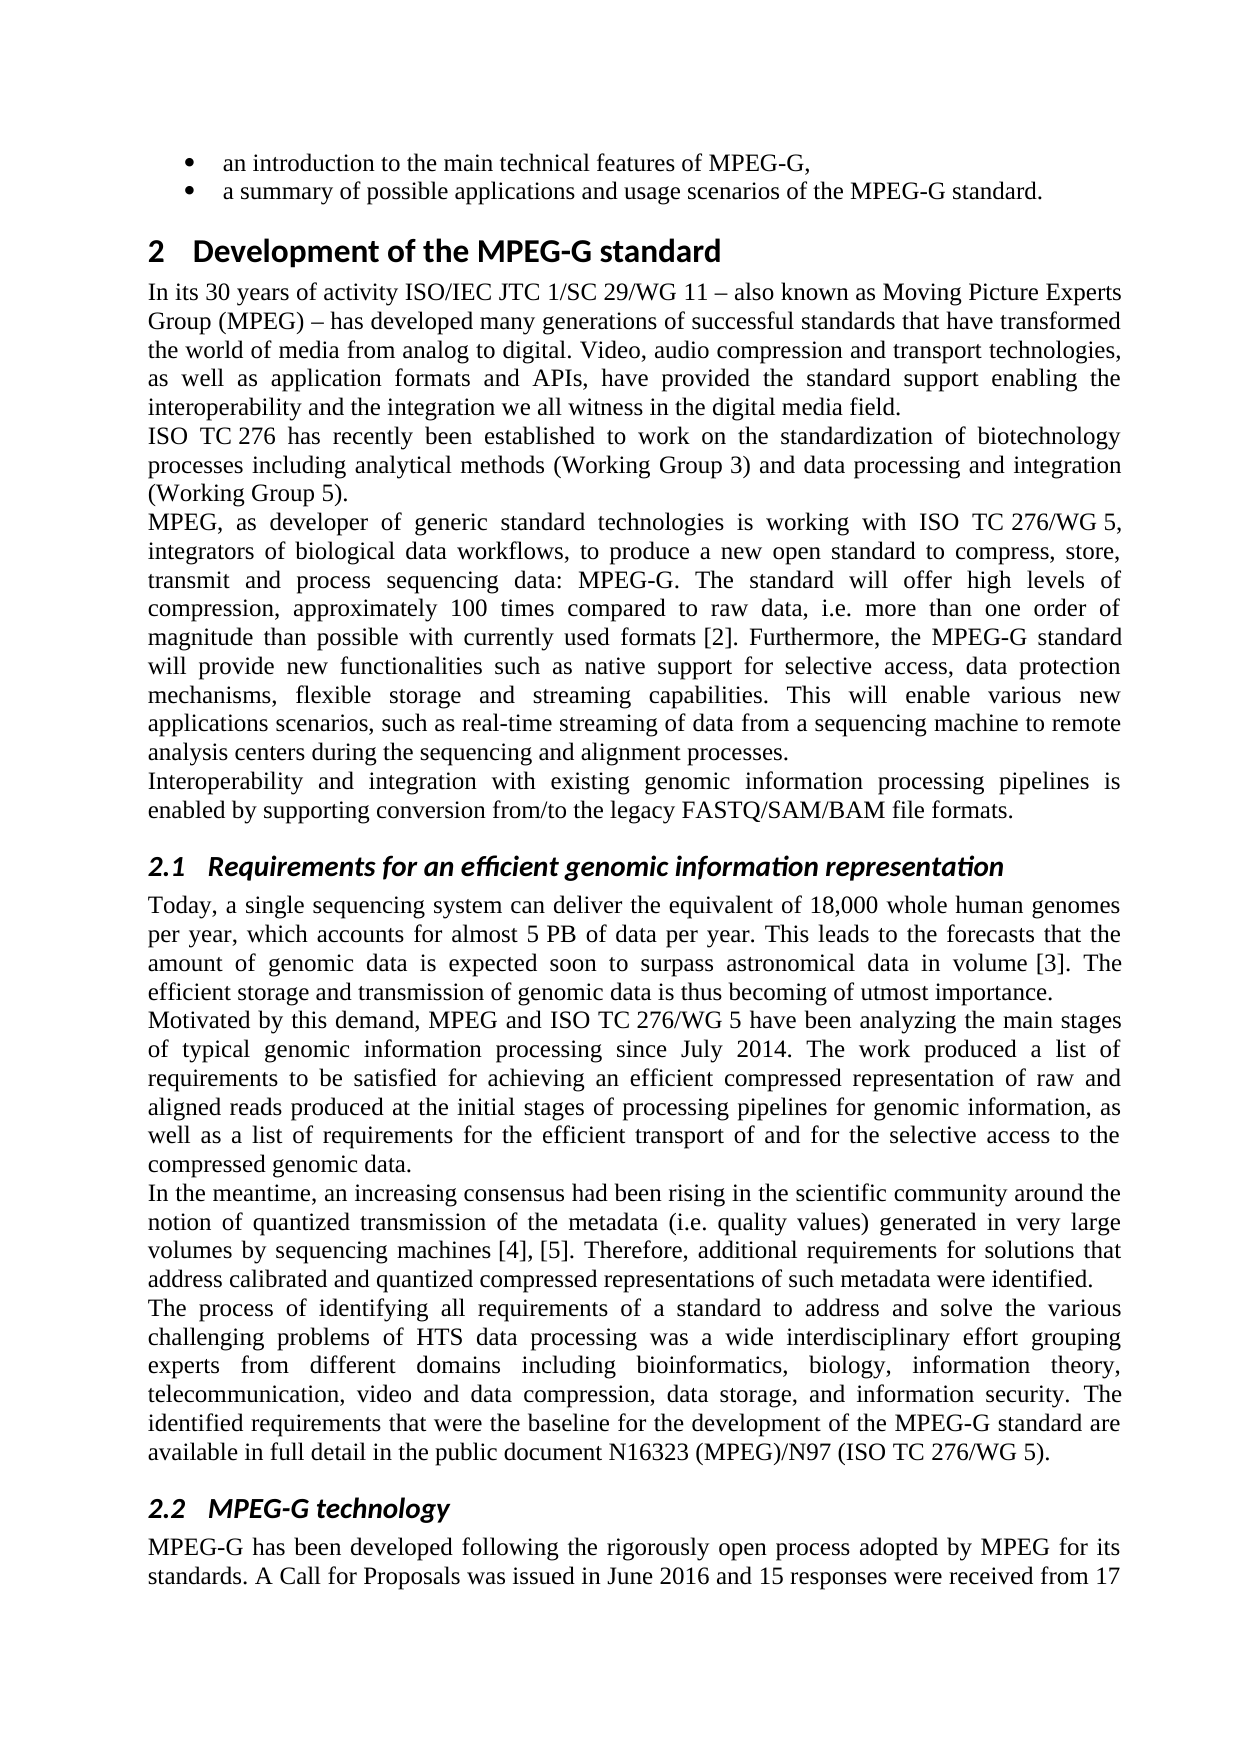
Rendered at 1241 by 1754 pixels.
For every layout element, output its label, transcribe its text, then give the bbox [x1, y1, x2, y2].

text In the meantime, an increasing consensus had been rising in the scientific community around the notion of quantized transmission of the metadata (i.e. quality values) generated in very large volumes by sequencing machines [4], [5]. Therefore, additional requirements for solutions that address calibrated and quantized compressed representations of such metadata were identified. [148, 1178, 1122, 1293]
subtitle MPEG-G technology [148, 1490, 1122, 1526]
text Today, a single sequencing system can deliver the equivalent of 18,000 whole human genomes per year, which accounts for almost 5 PB of data per year. This leads to the forecasts that the amount of genomic data is expected soon to surpass astronomical data in volume [3]. The efficient storage and transmission of genomic data is thus becoming of utmost importance. [148, 890, 1122, 1005]
list a summary of possible applications and usage scenarios of the MPEG-G standard. [185, 176, 1122, 205]
text Motivated by this demand, MPEG and ISO TC 276/WG 5 have been analyzing the main stages of typical genomic information processing since July 2014. The work produced a list of requirements to be satisfied for achieving an efficient compressed representation of raw and aligned reads produced at the initial stages of processing pipelines for genomic information, as well as a list of requirements for the efficient transport of and for the selective access to the compressed genomic data. [148, 1005, 1122, 1178]
text In its 30 years of activity ISO/IEC JTC 1/SC 29/WG 11 – also known as Moving Picture Experts Group (MPEG) – has developed many generations of successful standards that have transformed the world of media from analog to digital. Video, audio compression and transport technologies, as well as application formats and APIs, have provided the standard support enabling the interoperability and the integration we all witness in the digital media field. [148, 277, 1122, 421]
subtitle Requirements for an efficient genomic information representation [148, 848, 1122, 884]
text The process of identifying all requirements of a standard to address and solve the various challenging problems of HTS data processing was a wide interdisciplinary effort grouping experts from different domains including bioinformatics, biology, information theory, telecommunication, video and data compression, data storage, and information security. The identified requirements that were the baseline for the development of the MPEG-G standard are available in full detail in the public document N16323 (MPEG)/N97 (ISO TC 276/WG 5). [148, 1293, 1122, 1465]
list an introduction to the main technical features of MPEG-G, [185, 148, 1122, 176]
text ISO TC 276 has recently been established to work on the standardization of biotechnology processes including analytical methods (Working Group 3) and data processing and integration (Working Group 5). [148, 421, 1122, 507]
subtitle Development of the MPEG-G standard [148, 230, 1122, 271]
text MPEG, as developer of generic standard technologies is working with ISO TC 276/WG 5, integrators of biological data workflows, to produce a new open standard to compress, store, transmit and process sequencing data: MPEG-G. The standard will offer high levels of compression, approximately 100 times compared to raw data, i.e. more than one order of magnitude than possible with currently used formats [2]. Furthermore, the MPEG-G standard will provide new functionalities such as native support for selective access, data protection mechanisms, flexible storage and streaming capabilities. This will enable various new applications scenarios, such as real-time streaming of data from a sequencing machine to remote analysis centers during the sequencing and alignment processes. [148, 507, 1122, 766]
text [148, 1532, 1122, 1590]
text Interoperability and integration with existing genomic information processing pipelines is enabled by supporting conversion from/to the legacy FASTQ/SAM/BAM file formats. [148, 766, 1122, 823]
